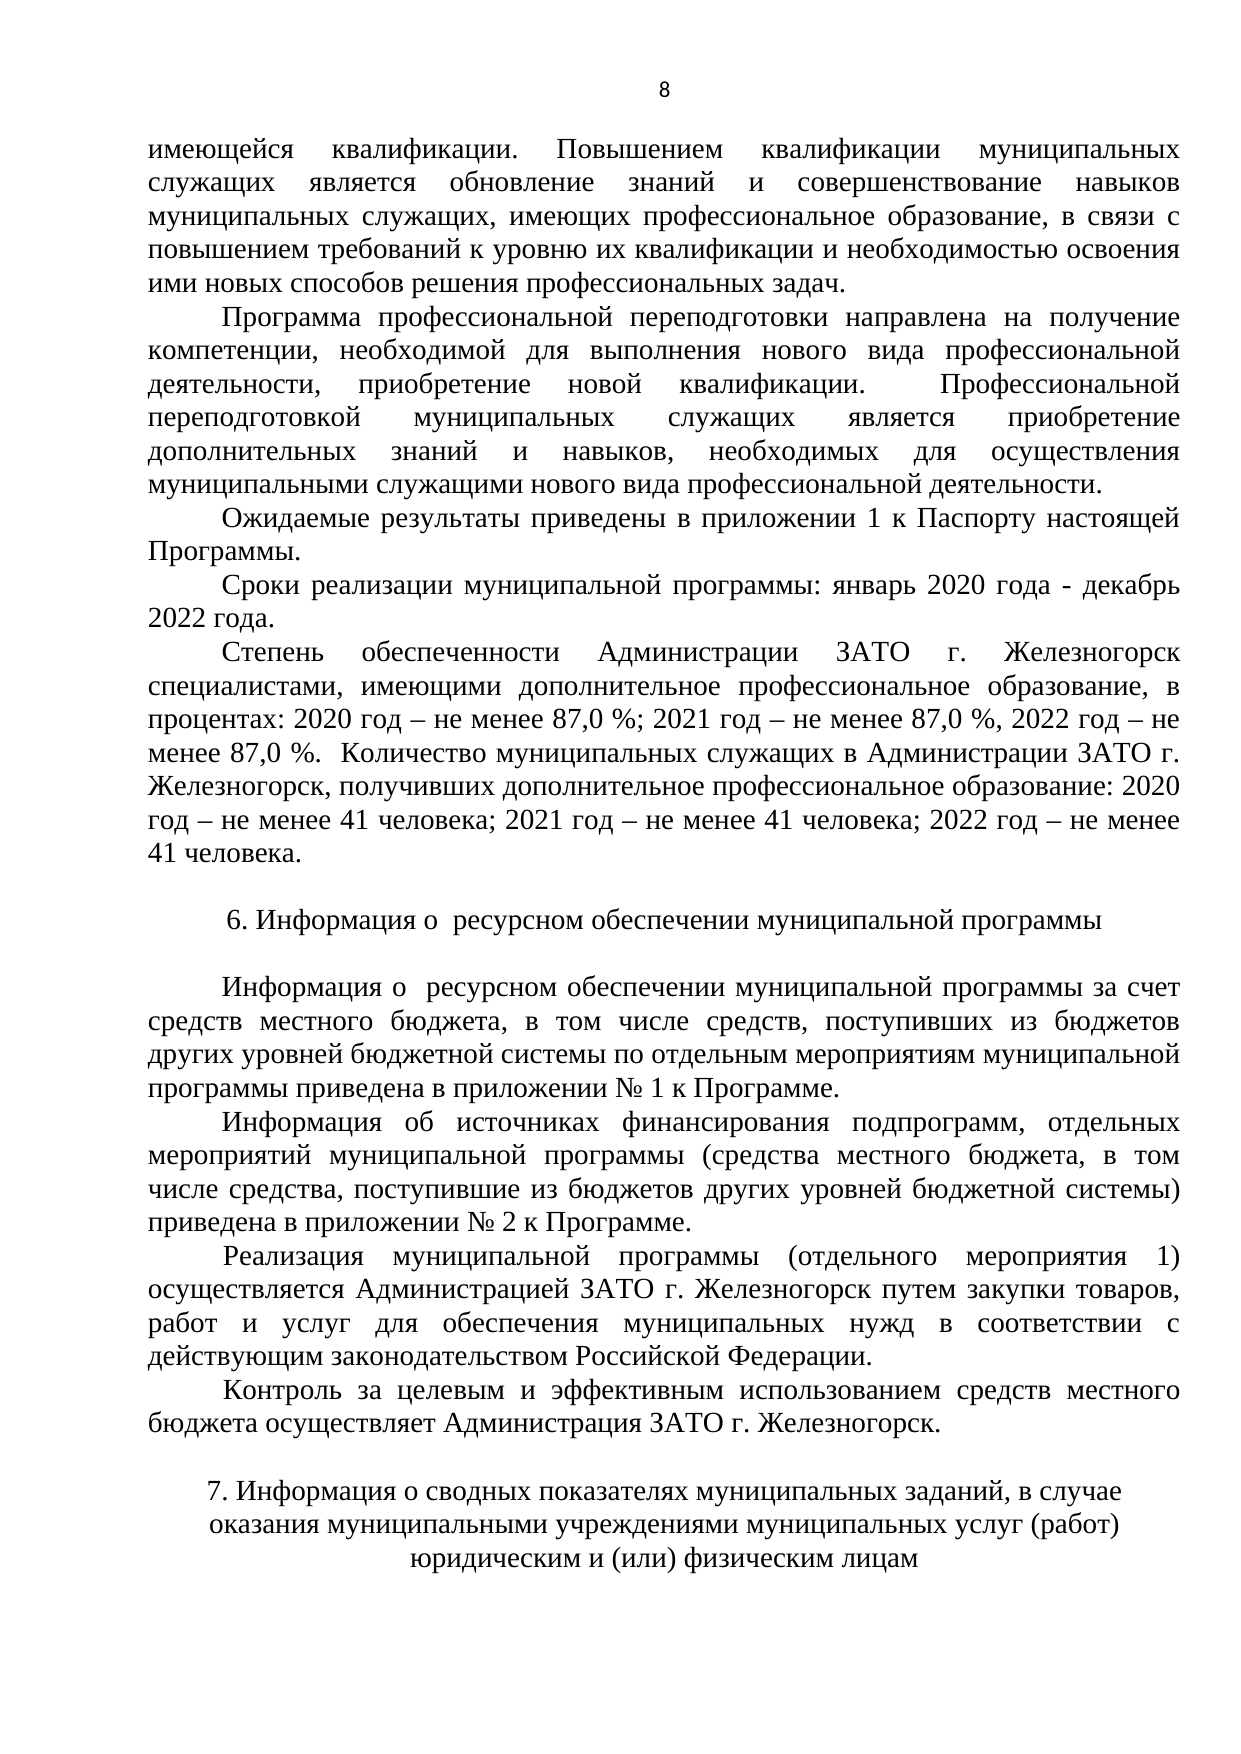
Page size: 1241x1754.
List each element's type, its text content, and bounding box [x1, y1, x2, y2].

text 7. Информация о сводных показателях муниципальных заданий, в случае оказания муниципальными учреждениями муниципальных услуг (работ) юридическим и (или) физическим лицам [148, 1473, 1181, 1573]
text Реализация муниципальной программы (отдельного мероприятия 1) осуществляется Администрацией ЗАТО г. Железногорск путем закупки товаров, работ и услуг для обеспечения муниципальных нужд в соответствии с действующим законодательством Российской Федерации. [148, 1238, 1181, 1372]
text Сроки реализации муниципальной программы: январь 2020 года - декабрь 2022 года. [148, 567, 1181, 634]
text Программа профессиональной переподготовки направлена на получение компетенции, необходимой для выполнения нового вида профессиональной деятельности, приобретение новой квалификации. Профессиональной переподготовкой муниципальных служащих является приобретение дополнительных знаний и навыков, необходимых для осуществления муниципальными служащими нового вида профессиональной деятельности. [148, 299, 1181, 500]
text Ожидаемые результаты приведены в приложении 1 к Паспорту настоящей Программы. [148, 500, 1181, 567]
text Контроль за целевым и эффективным использованием средств местного бюджета осуществляет Администрация ЗАТО г. Железногорск. [148, 1372, 1181, 1439]
text 6. Информация о ресурсном обеспечении муниципальной программы [148, 902, 1181, 936]
text Степень обеспеченности Администрации ЗАТО г. Железногорск специалистами, имеющими дополнительное профессиональное образование, в процентах: 2020 год – не менее 87,0 %; 2021 год – не менее 87,0 %, 2022 год – не менее 87,0 %. Количество муниципальных служащих в Администрации ЗАТО г. Железногорск, получивших дополнительное профессиональное образование: 2020 год – не менее 41 человека; 2021 год – не менее 41 человека; 2022 год – не менее 41 человека. [148, 634, 1181, 869]
text Информация о ресурсном обеспечении муниципальной программы за счет средств местного бюджета, в том числе средств, поступивших из бюджетов других уровней бюджетной системы по отдельным мероприятиям муниципальной программы приведена в приложении № 1 к Программе. [148, 969, 1181, 1104]
text Информация об источниках финансирования подпрограмм, отдельных мероприятий муниципальной программы (средства местного бюджета, в том числе средства, поступившие из бюджетов других уровней бюджетной системы) приведена в приложении № 2 к Программе. [148, 1104, 1181, 1238]
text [148, 131, 1181, 299]
